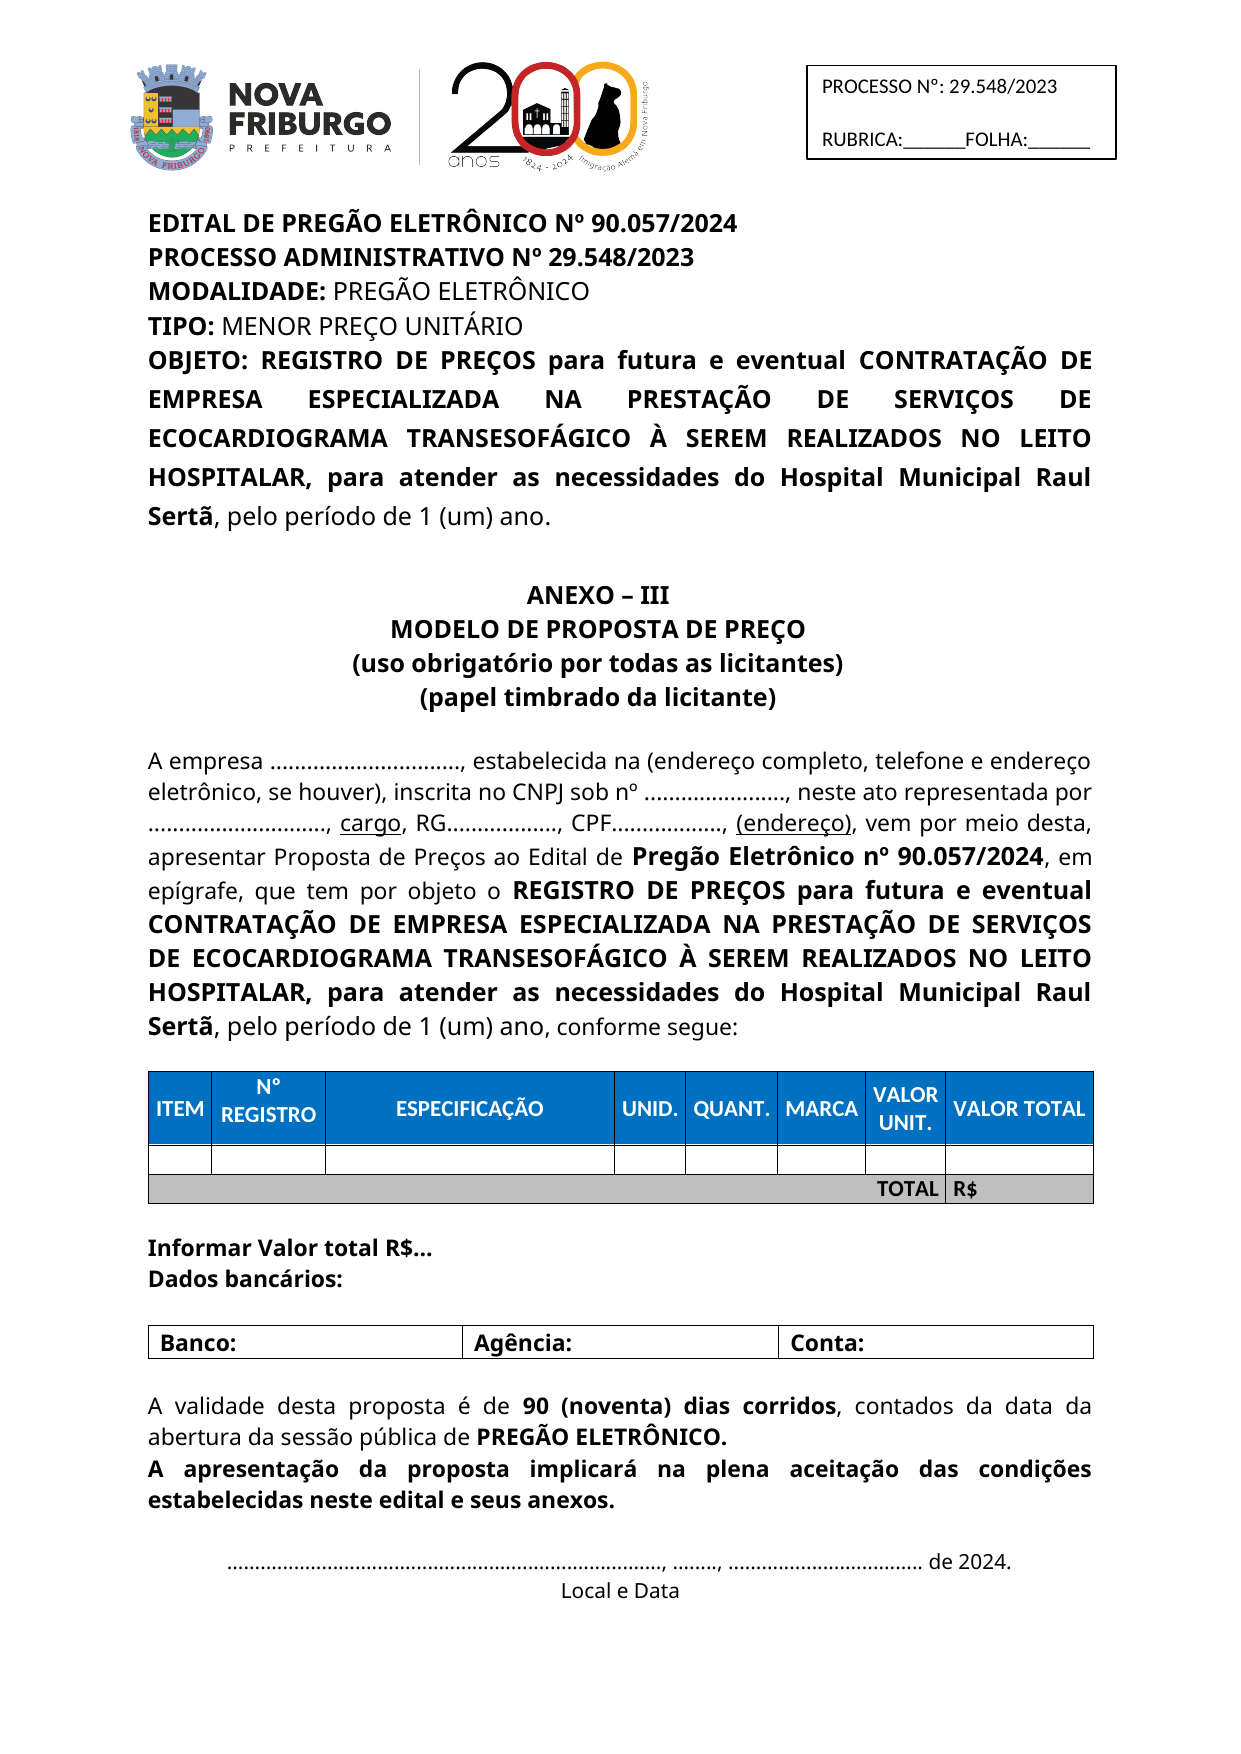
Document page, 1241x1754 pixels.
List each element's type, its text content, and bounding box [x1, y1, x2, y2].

text EDITAL DE PREGÃO ELETRÔNICO Nº 90.057/2024 [148, 206, 1092, 240]
text A apresentação da proposta implicará na plena aceitação das condições estabelecidas neste edital e seus anexos. [148, 1452, 1092, 1515]
table_header VALOR UNIT. [866, 1072, 945, 1144]
table_cell [212, 1146, 325, 1173]
text Informar Valor total R$... [148, 1232, 1092, 1263]
text A validade desta proposta é de 90 (noventa) dias corridos, contados da data da abertura da sessão pública de PREGÃO ELETRÔNICO. [148, 1390, 1092, 1452]
table_cell [615, 1146, 685, 1173]
table_header UNID. [615, 1072, 685, 1144]
table_cell [326, 1146, 614, 1173]
table_cell [778, 1146, 865, 1173]
text (papel timbrado da licitante) [103, 679, 1092, 714]
table_cell [686, 1146, 777, 1173]
text .............................................................................., ........, ................................... de 2024. [148, 1546, 1092, 1575]
table_header Banco: [149, 1326, 462, 1358]
table_cell TOTAL [149, 1175, 945, 1203]
table_cell [866, 1146, 945, 1173]
table_header QUANT. [686, 1072, 777, 1144]
text ANEXO – III [103, 577, 1092, 611]
text PROCESSO ADMINISTRATIVO Nº 29.548/2023 [148, 240, 1092, 274]
table_header Agência: [463, 1326, 778, 1358]
text OBJETO: REGISTRO DE PREÇOS para futura e eventual CONTRATAÇÃO DE EMPRESA ESPECIALIZADA NA PRESTAÇÃO DE SERVIÇOS DE ECOCARDIOGRAMA TRANSESOFÁGICO À SEREM REALIZADOS NO LEITO HOSPITALAR, para atender as necessidades do Hospital Municipal Raul Sertã, pelo período de 1 (um) ano. [148, 342, 1092, 533]
text Local e Data [148, 1575, 1092, 1604]
table_header MARCA [778, 1072, 865, 1144]
text Dados bancários: [148, 1263, 1092, 1294]
table_header Nº REGISTRO [212, 1072, 325, 1144]
table_cell R$ [946, 1175, 1093, 1203]
text TIPO: MENOR PREÇO UNITÁRIO [148, 308, 1092, 342]
table_header VALOR TOTAL [946, 1072, 1093, 1144]
table_cell [946, 1146, 1093, 1173]
picture [103, 29, 681, 200]
table_header Conta: [779, 1326, 1093, 1358]
table_cell [149, 1146, 211, 1173]
list A empresa ..............................., estabelecida na (endereço completo, telefone e endereço eletrônico, se houver), inscrita no CNPJ sob nº ......................., neste ato representada por ............................., cargo, RG.................., CPF.................., (endereço), vem por meio desta, apresentar Proposta de Preços ao Edital de Pregão Eletrônico nº 90.057/2024, em epígrafe, que tem por objeto o REGISTRO DE PREÇOS para futura e eventual CONTRATAÇÃO DE EMPRESA ESPECIALIZADA NA PRESTAÇÃO DE SERVIÇOS DE ECOCARDIOGRAMA TRANSESOFÁGICO À SEREM REALIZADOS NO LEITO HOSPITALAR, para atender as necessidades do Hospital Municipal Raul Sertã, pelo período de 1 (um) ano, conforme segue: [148, 745, 1092, 1043]
text (uso obrigatório por todas as licitantes) [103, 646, 1092, 679]
text MODALIDADE: PREGÃO ELETRÔNICO [148, 274, 1092, 308]
table_header ESPECIFICAÇÃO [326, 1072, 614, 1144]
table_header ITEM [149, 1072, 211, 1144]
text Modelo de proposta DE PREÇO [103, 611, 1092, 646]
